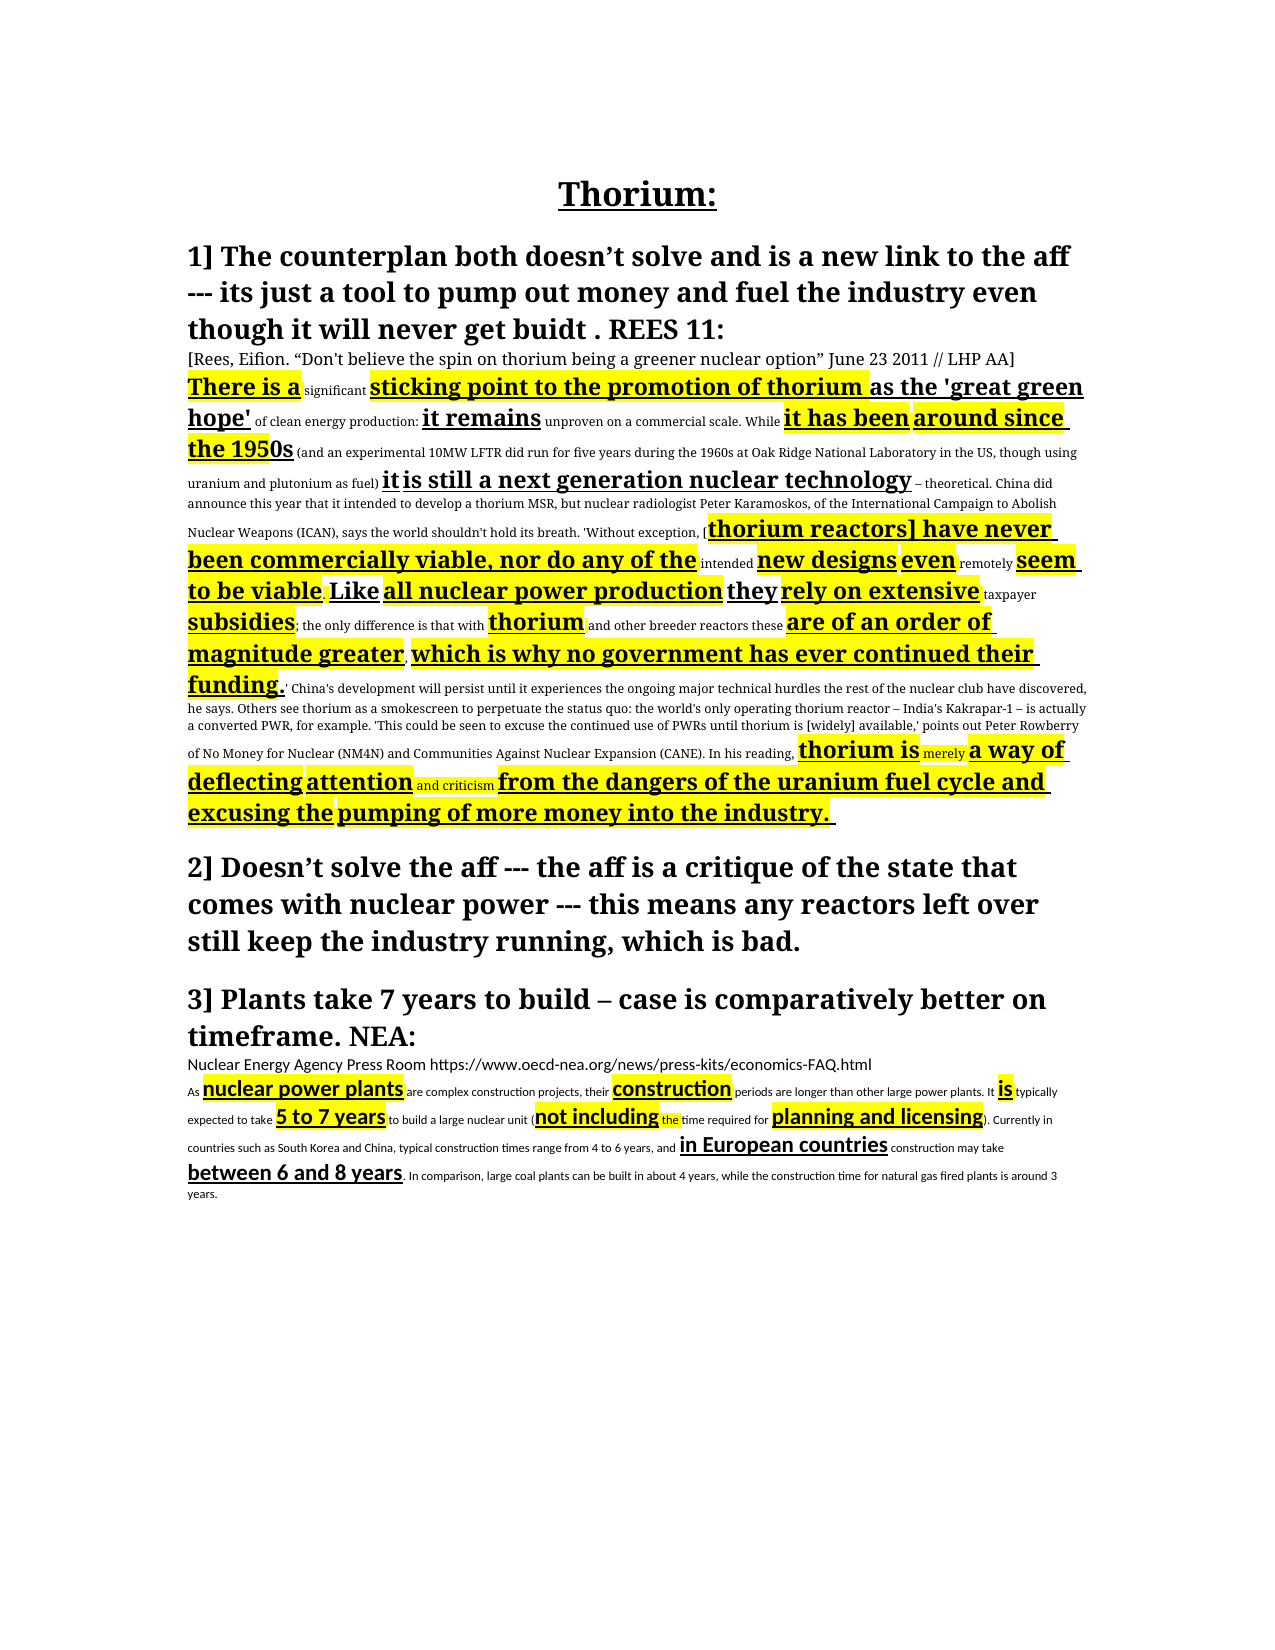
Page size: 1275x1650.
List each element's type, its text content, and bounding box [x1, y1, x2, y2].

subtitle 3] Plants take 7 years to build – case is comparatively better on timeframe. NEA: [187, 980, 1087, 1054]
subtitle Thorium: [187, 171, 1087, 216]
text Nuclear Energy Agency Press Room https://www.oecd-nea.org/news/press-kits/economics-FAQ.html [187, 1054, 1087, 1074]
text As nuclear power plants are complex construction projects, their construction periods are longer than other large power plants. It is typically expected to take 5 to 7 years to build a large nuclear unit (not including the time required for planning and licensing). Currently in countries such as South Korea and China, typical construction times range from 4 to 6 years, and in European countries construction may take between 6 and 8 years. In comparison, large coal plants can be built in about 4 years, while the construction time for natural gas fired plants is around 3 years. [187, 1074, 1087, 1202]
text [Rees, Eifion. “Don't believe the spin on thorium being a greener nuclear option” June 23 2011 // LHP AA] [187, 348, 1087, 370]
subtitle 2] Doesn’t solve the aff --- the aff is a critique of the state that comes with nuclear power --- this means any reactors left over still keep the industry running, which is bad. [187, 849, 1087, 959]
text There is a significant sticking point to the promotion of thorium as the 'great green hope' of clean energy production: it remains unproven on a commercial scale. While it has been around since the 1950s (and an experimental 10MW LFTR did run for five years during the 1960s at Oak Ridge National Laboratory in the US, though using uranium and plutonium as fuel) it is still a next generation nuclear technology – theoretical. China did announce this year that it intended to develop a thorium MSR, but nuclear radiologist Peter Karamoskos, of the International Campaign to Abolish Nuclear Weapons (ICAN), says the world shouldn't hold its breath. 'Without exception, [thorium reactors] have never been commercially viable, nor do any of the intended new designs even remotely seem to be viable. Like all nuclear power production they rely on extensive taxpayer subsidies; the only difference is that with thorium and other breeder reactors these are of an order of magnitude greater, which is why no government has ever continued their funding.' China's development will persist until it experiences the ongoing major technical hurdles the rest of the nuclear club have discovered, he says. Others see thorium as a smokescreen to perpetuate the status quo: the world's only operating thorium reactor – India's Kakrapar-1 – is actually a converted PWR, for example. 'This could be seen to excuse the continued use of PWRs until thorium is [widely] available,' points out Peter Rowberry of No Money for Nuclear (NM4N) and Communities Against Nuclear Expansion (CANE). In his reading, thorium is merely a way of deflecting attention and criticism from the dangers of the uranium fuel cycle and excusing the pumping of more money into the industry. [187, 370, 1087, 828]
subtitle 1] The counterplan both doesn’t solve and is a new link to the aff --- its just a tool to pump out money and fuel the industry even though it will never get buidt . REES 11: [187, 237, 1087, 348]
